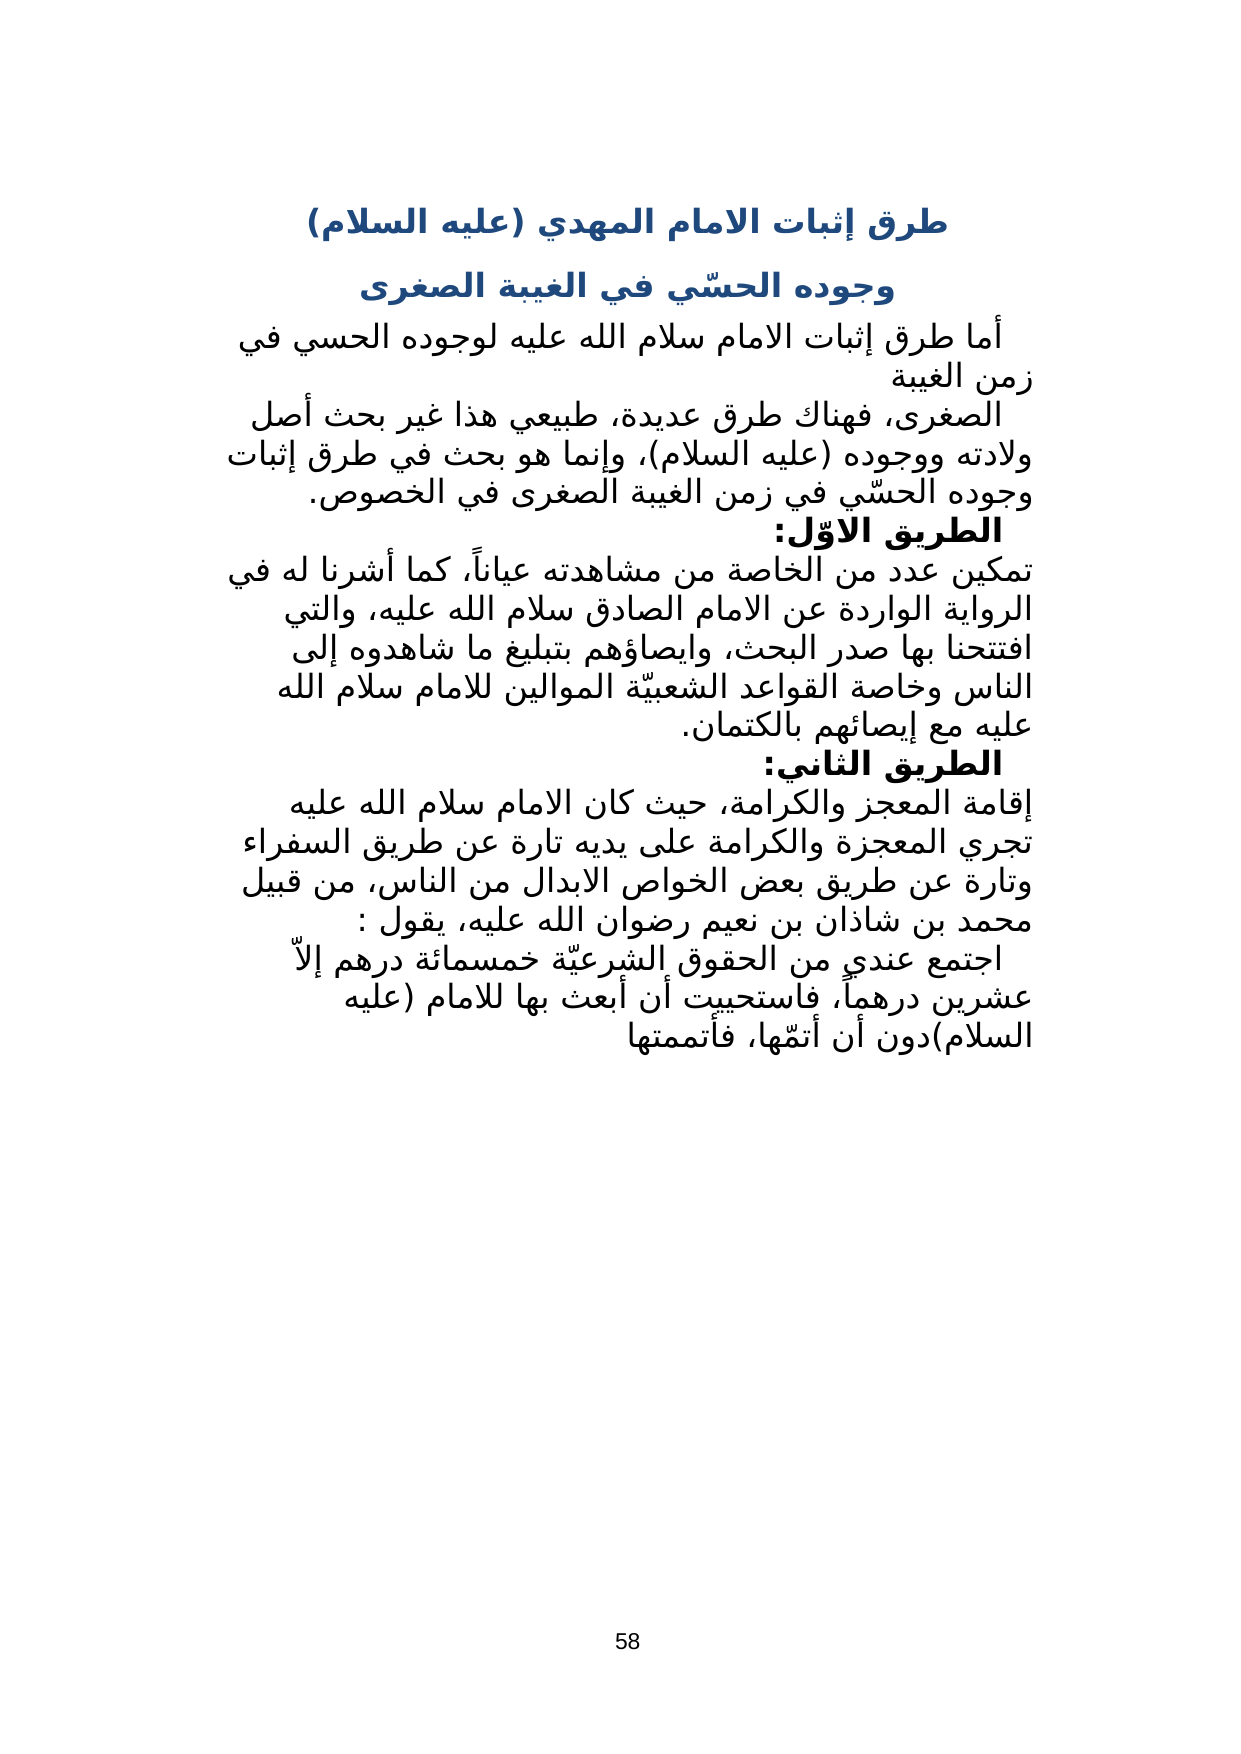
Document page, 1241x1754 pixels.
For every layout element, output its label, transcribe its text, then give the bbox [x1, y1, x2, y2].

text الطريق الاوّل: [222, 512, 1033, 551]
subtitle وجوده الحسّي في الغيبة الصغرى [222, 266, 1033, 305]
text تمكين عدد من الخاصة من مشاهدته عياناً، كما أشرنا له في الرواية الواردة عن الامام الصادق سلام الله عليه، والتي افتتحنا بها صدر البحث، وايصاؤهم بتبليغ ما شاهدوه إلى الناس وخاصة القواعد الشعبيّة الموالين للامام سلام الله عليه مع إيصائهم بالكتمان. [222, 551, 1033, 745]
text إقامة المعجز والكرامة، حيث كان الامام سلام الله عليه تجري المعجزة والكرامة على يديه تارة عن طريق السفراء وتارة عن طريق بعض الخواص الابدال من الناس، من قبيل محمد بن شاذان بن نعيم رضوان الله عليه، يقول : [222, 784, 1033, 939]
subtitle طرق إثبات الامام المهدي (عليه السلام) [222, 202, 1033, 241]
text الصغرى، فهناك طرق عديدة، طبيعي هذا غير بحث أصل ولادته ووجوده (عليه السلام)، وإنما هو بحث في طرق إثبات وجوده الحسّي في زمن الغيبة الصغرى في الخصوص. [222, 395, 1033, 512]
text الطريق الثاني: [222, 745, 1033, 784]
text اجتمع عندي من الحقوق الشرعيّة خمسمائة درهم إلاّ عشرين درهماً، فاستحييت أن أبعث بها للامام (عليه السلام)دون أن أتمّها، فأتممتها [222, 939, 1033, 1056]
text أما طرق إثبات الامام سلام الله عليه لوجوده الحسي في زمن الغيبة [222, 317, 1033, 395]
